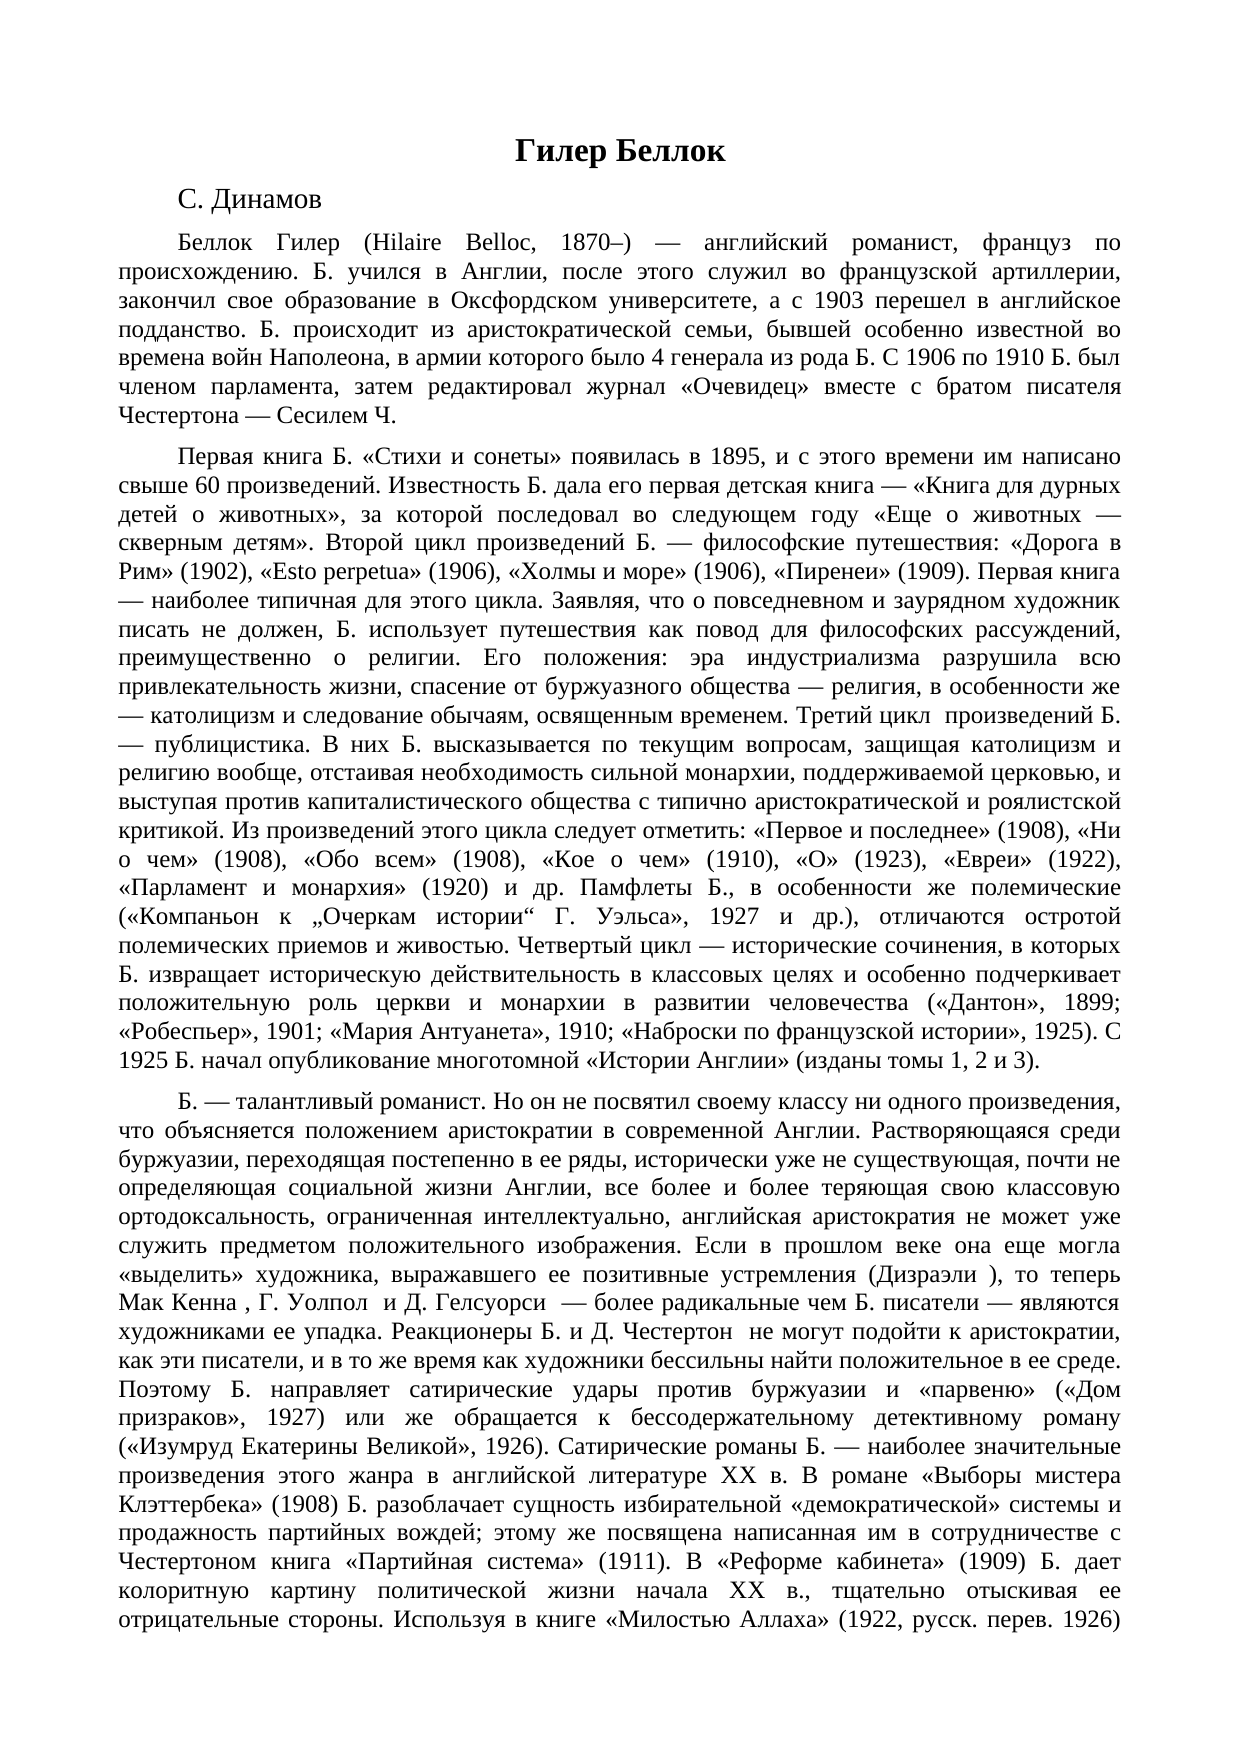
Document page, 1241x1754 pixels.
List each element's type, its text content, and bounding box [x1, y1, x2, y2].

text С. Динамов [118, 181, 1122, 215]
text Гилер Беллок [118, 131, 1122, 169]
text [118, 1086, 1122, 1632]
text Беллок Гилер (Hilaire Belloc, 1870–) — английский романист, француз по происхождению. Б. учился в Англии, после этого служил во французской артиллерии, закончил свое образование в Оксфордском университете, а с 1903 перешел в английское подданство. Б. происходит из аристократической семьи, бывшей особенно известной во времена войн Наполеона, в армии которого было 4 генерала из рода Б. С 1906 по 1910 Б. был членом парламента, затем редактировал журнал «Очевидец» вместе с братом писателя Честертона — Сесилем Ч. [118, 227, 1122, 429]
text Первая книга Б. «Стихи и сонеты» появилась в 1895, и с этого времени им написано свыше 60 произведений. Известность Б. дала его первая детская книга — «Книга для дурных детей о животных», за которой последовал во следующем году «Еще о животных — скверным детям». Второй цикл произведений Б. — философские путешествия: «Дорога в Рим» (1902), «Esto perpetua» (1906), «Холмы и море» (1906), «Пиренеи» (1909). Первая книга — наиболее типичная для этого цикла. Заявляя, что о повседневном и заурядном художник писать не должен, Б. использует путешествия как повод для философских рассуждений, преимущественно о религии. Его положения: эра индустриализма разрушила всю привлекательность жизни, спасение от буржуазного общества — религия, в особенности же — католицизм и следование обычаям, освященным временем. Третий цикл произведений Б. — публицистика. В них Б. высказывается по текущим вопросам, защищая католицизм и религию вообще, отстаивая необходимость сильной монархии, поддерживаемой церковью, и выступая против капиталистического общества с типично аристократической и роялистской критикой. Из произведений этого цикла следует отметить: «Первое и последнее» (1908), «Ни о чем» (1908), «Обо всем» (1908), «Кое о чем» (1910), «О» (1923), «Евреи» (1922), «Парламент и монархия» (1920) и др. Памфлеты Б., в особенности же полемические («Компаньон к „Очеркам истории“ Г. Уэльса», 1927 и др.), отличаются остротой полемических приемов и живостью. Четвертый цикл — исторические сочинения, в которых Б. извращает историческую действительность в классовых целях и особенно подчеркивает положительную роль церкви и монархии в развитии человечества («Дантон», 1899; «Робеспьер», 1901; «Мария Антуанета», 1910; «Наброски по французской истории», 1925). С 1925 Б. начал опубликование многотомной «Истории Англии» (изданы томы 1, 2 и 3). [118, 441, 1122, 1074]
